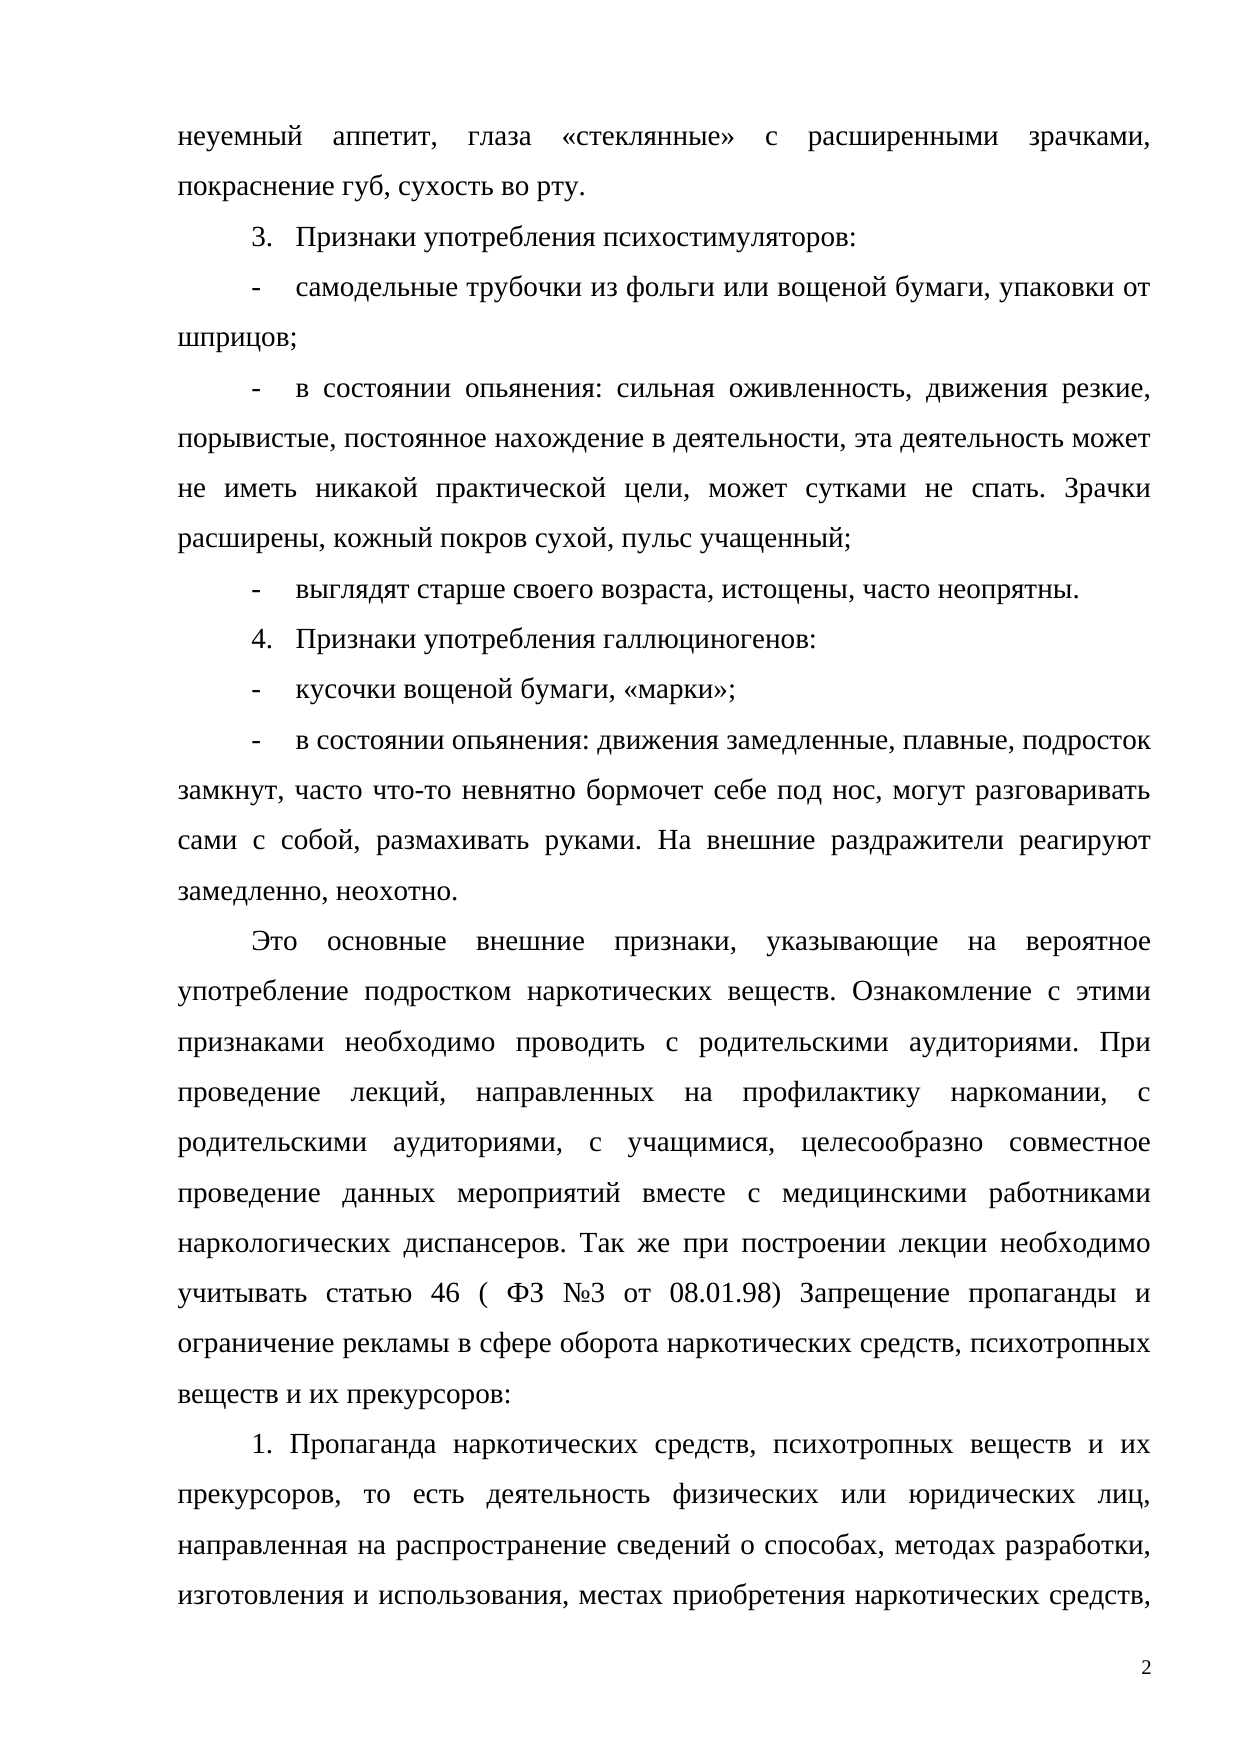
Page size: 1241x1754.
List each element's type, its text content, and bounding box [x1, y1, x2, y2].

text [177, 1426, 1152, 1611]
list Признаки употребления психостимуляторов: [177, 219, 1152, 252]
list в состоянии опьянения: движения замедленные, плавные, подросток замкнут, часто что-то невнятно бормочет себе под нос, могут разговаривать сами с собой, размахивать руками. На внешние раздражители реагируют замедленно, неохотно. [177, 722, 1152, 906]
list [177, 118, 1152, 202]
list самодельные трубочки из фольги или вощеной бумаги, упаковки от шприцов; [177, 269, 1152, 353]
list кусочки вощеной бумаги, «марки»; [177, 672, 1152, 705]
list в состоянии опьянения: сильная оживленность, движения резкие, порывистые, постоянное нахождение в деятельности, эта деятельность может не иметь никакой практической цели, может сутками не спать. Зрачки расширены, кожный покров сухой, пульс учащенный; [177, 370, 1152, 554]
list выглядят старше своего возраста, истощены, часто неопрятны. [177, 571, 1152, 604]
text Это основные внешние признаки, указывающие на вероятное употребление подростком наркотических веществ. Ознакомление с этими признаками необходимо проводить с родительскими аудиториями. При проведение лекций, направленных на профилактику наркомании, с родительскими аудиториями, с учащимися, целесообразно совместное проведение данных мероприятий вместе с медицинскими работниками наркологических диспансеров. Так же при построении лекции необходимо учитывать статью 46 ( ФЗ №3 от 08.01.98) Запрещение пропаганды и ограничение рекламы в сфере оборота наркотических средств, психотропных веществ и их прекурсоров: [177, 923, 1152, 1409]
list Признаки употребления галлюциногенов: [177, 621, 1152, 655]
